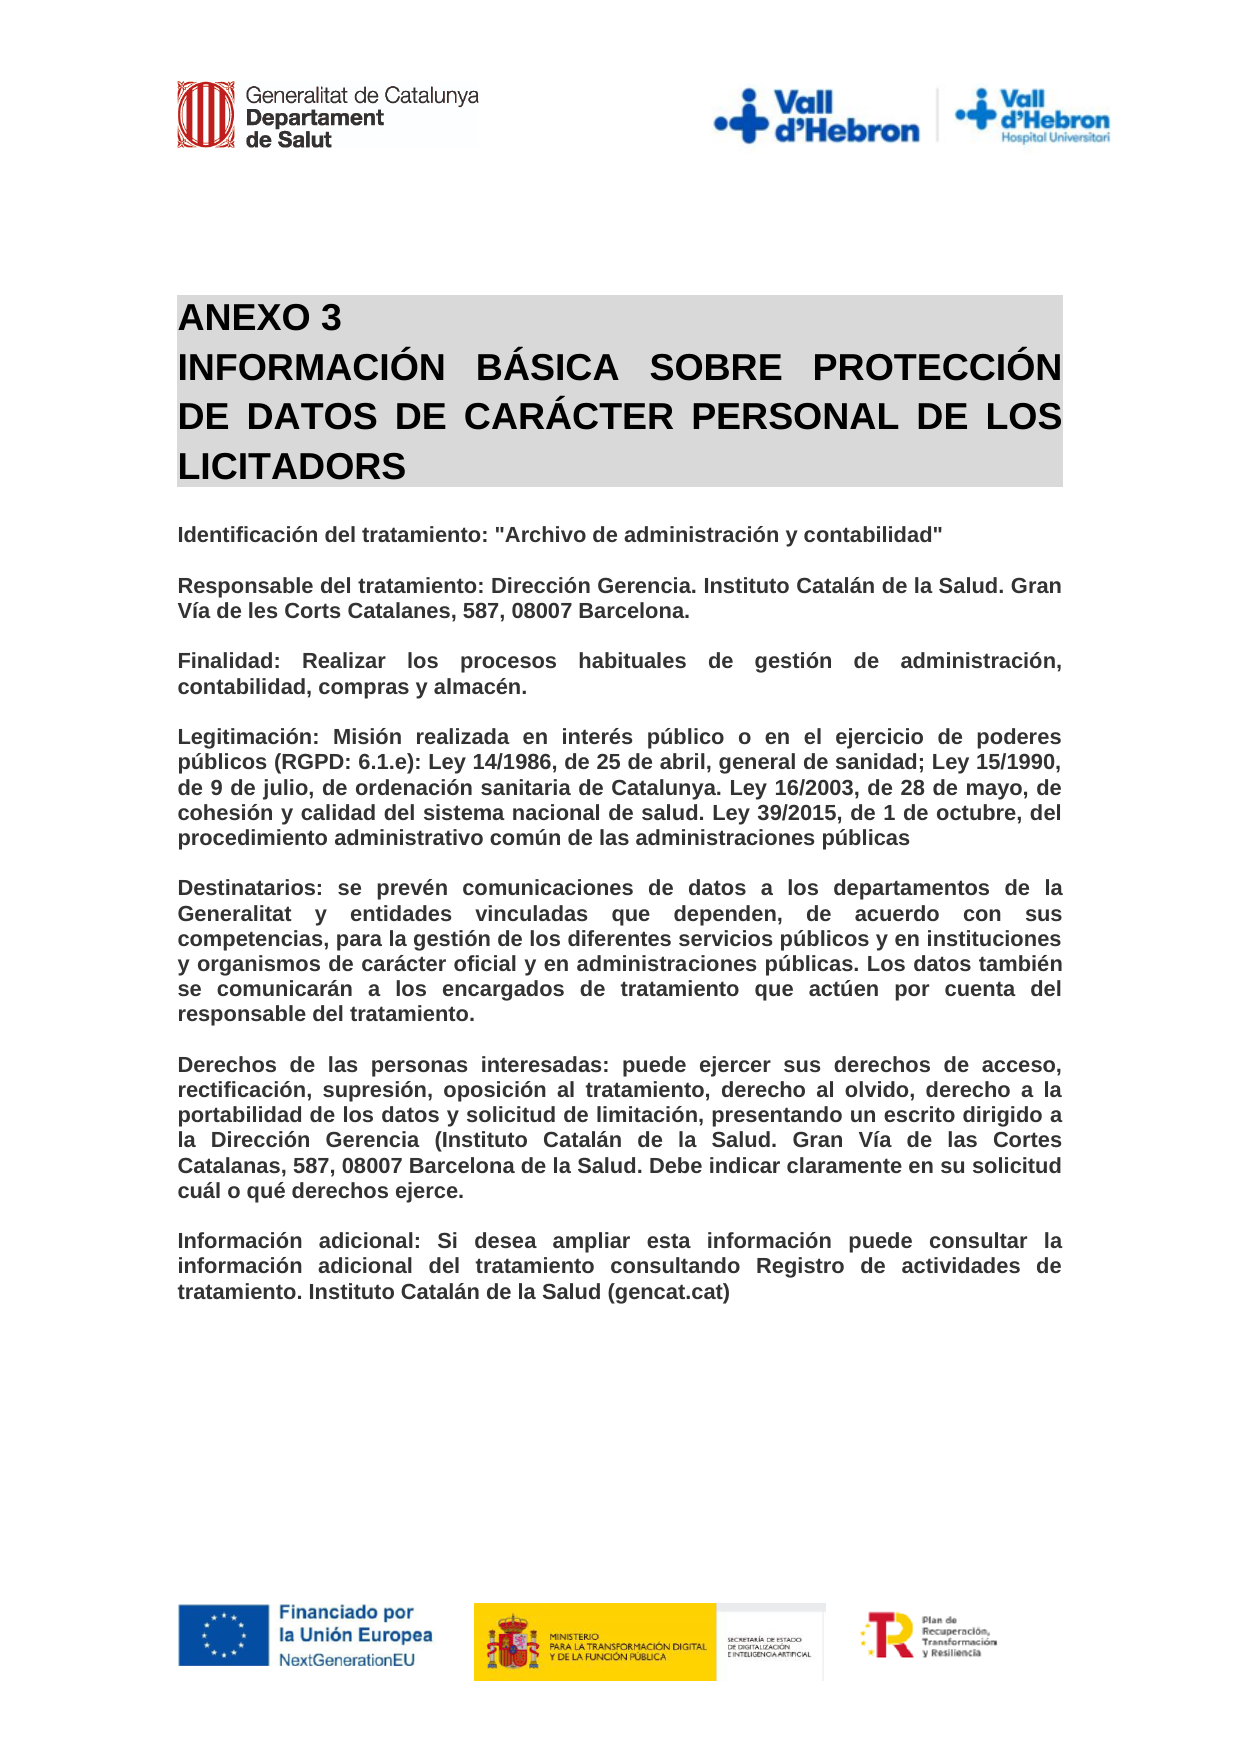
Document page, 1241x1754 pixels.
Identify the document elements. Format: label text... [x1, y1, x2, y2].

text Destinatarios: se prevén comunicaciones de datos a los departamentos de la Generalitat y entidades vinculadas que dependen, de acuerdo con sus competencias, para la gestión de los diferentes servicios públicos y en instituciones y organismos de carácter oficial y en administraciones públicas. Los datos también se comunicarán a los encargados de tratamiento que actúen por cuenta del responsable del tratamiento. [177, 875, 1063, 1027]
text Identificación del tratamiento: "Archivo de administración y contabilidad" [177, 522, 1063, 548]
text INFORMACIÓN BÁSICA SOBRE PROTECCIÓN DE DATOS DE CARÁCTER PERSONAL DE LOS LICITADORS [177, 345, 1063, 487]
text Responsable del tratamiento: Dirección Gerencia. Instituto Catalán de la Salud. Gran Vía de les Corts Catalanes, 587, 08007 Barcelona. [177, 573, 1063, 623]
picture [177, 81, 479, 148]
picture [177, 1603, 1063, 1681]
text Información adicional: Si desea ampliar esta información puede consultar la información adicional del tratamiento consultando Registro de actividades de tratamiento. Instituto Catalán de la Salud (gencat.cat) [177, 1228, 1063, 1304]
text Finalidad: Realizar los procesos habituales de gestión de administración, contabilidad, compras y almacén. [177, 648, 1063, 699]
text ANEXO 3 [177, 295, 1063, 338]
text Derechos de las personas interesadas: puede ejercer sus derechos de acceso, rectificación, supresión, oposición al tratamiento, derecho al olvido, derecho a la portabilidad de los datos y solicitud de limitación, presentando un escrito dirigido a la Dirección Gerencia (Instituto Catalán de la Salud. Gran Vía de las Cortes Catalanas, 587, 08007 Barcelona de la Salud. Debe indicar claramente en su solicitud cuál o qué derechos ejerce. [177, 1052, 1063, 1203]
picture [700, 83, 1136, 155]
text Legitimación: Misión realizada en interés público o en el ejercicio de poderes públicos (RGPD: 6.1.e): Ley 14/1986, de 25 de abril, general de sanidad; Ley 15/1990, de 9 de julio, de ordenación sanitaria de Catalunya. Ley 16/2003, de 28 de mayo, de cohesión y calidad del sistema nacional de salud. Ley 39/2015, de 1 de octubre, del procedimiento administrativo común de las administraciones públicas [177, 724, 1063, 850]
